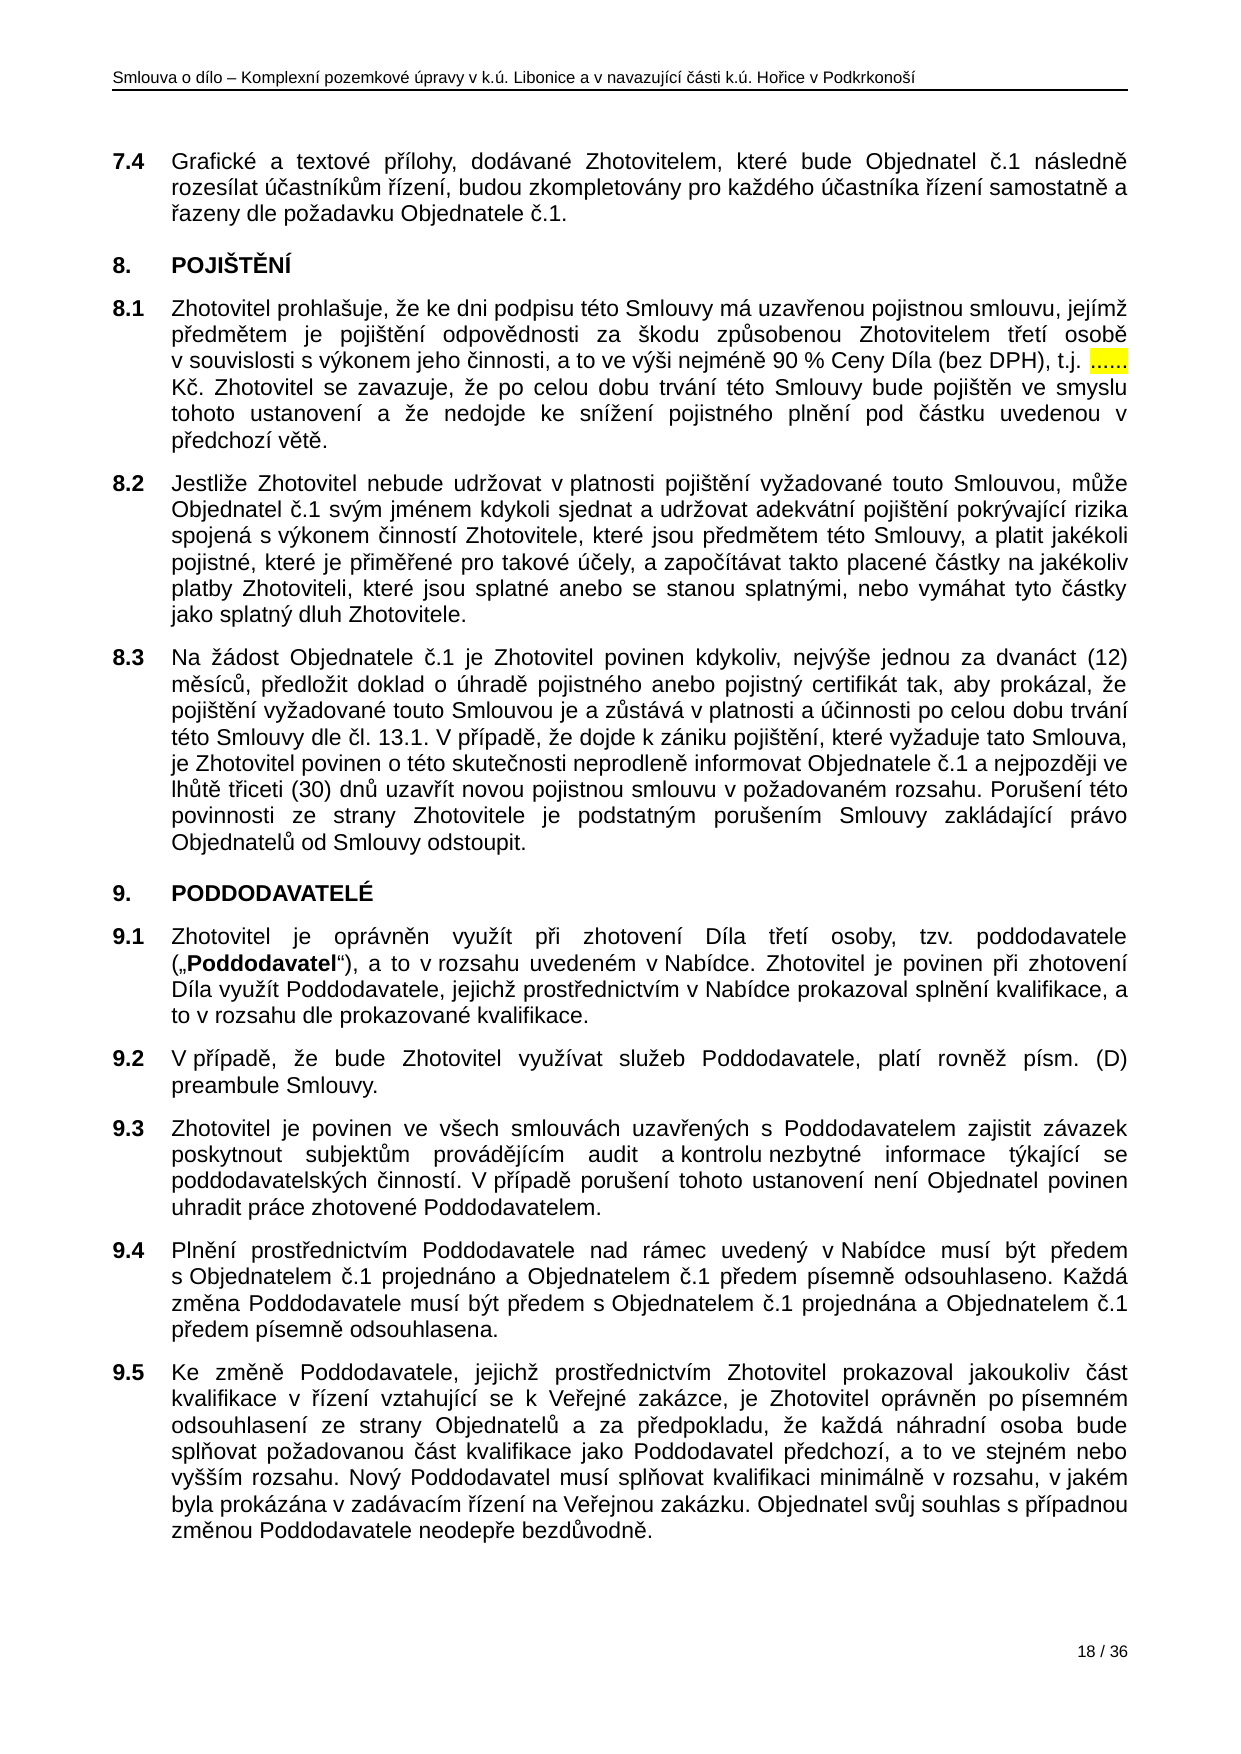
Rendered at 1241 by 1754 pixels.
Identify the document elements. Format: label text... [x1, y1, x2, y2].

text V případě, že bude Zhotovitel využívat služeb Poddodavatele, platí rovněž písm. (D) preambule Smlouvy. [112, 1045, 1128, 1098]
text Plnění prostřednictvím Poddodavatele nad rámec uvedený v Nabídce musí být předem s Objednatelem č.1 projednáno a Objednatelem č.1 předem písemně odsouhlaseno. Každá změna Poddodavatele musí být předem s Objednatelem č.1 projednána a Objednatelem č.1 předem písemně odsouhlasena. [112, 1237, 1128, 1342]
text Poddodavatelé [112, 880, 1128, 907]
text Ke změně Poddodavatele, jejichž prostřednictvím Zhotovitel prokazoval jakoukoliv část kvalifikace v řízení vztahující se k Veřejné zakázce, je Zhotovitel oprávněn po písemném odsouhlasení ze strany Objednatelů a za předpokladu, že každá náhradní osoba bude splňovat požadovanou část kvalifikace jako Poddodavatel předchozí, a to ve stejném nebo vyšším rozsahu. Nový Poddodavatel musí splňovat kvalifikaci minimálně v rozsahu, v jakém byla prokázána v zadávacím řízení na Veřejnou zakázku. Objednatel svůj souhlas s případnou změnou Poddodavatele neodepře bezdůvodně. [112, 1359, 1128, 1543]
text Grafické a textové přílohy, dodávané Zhotovitelem, které bude Objednatel č.1 následně rozesílat účastníkům řízení, budou zkompletovány pro každého účastníka řízení samostatně a řazeny dle požadavku Objednatele č.1. [112, 148, 1128, 227]
text Zhotovitel je povinen ve všech smlouvách uzavřených s Poddodavatelem zajistit závazek poskytnout subjektům provádějícím audit a kontrolu nezbytné informace týkající se poddodavatelských činností. V případě porušení tohoto ustanovení není Objednatel povinen uhradit práce zhotovené Poddodavatelem. [112, 1115, 1128, 1220]
text Zhotovitel prohlašuje, že ke dni podpisu této Smlouvy má uzavřenou pojistnou smlouvu, jejímž předmětem je pojištění odpovědnosti za škodu způsobenou Zhotovitelem třetí osobě v souvislosti s výkonem jeho činnosti, a to ve výši nejméně 90 % Ceny Díla (bez DPH), t.j. ...... Kč. Zhotovitel se zavazuje, že po celou dobu trvání této Smlouvy bude pojištěn ve smyslu tohoto ustanovení a že nedojde ke snížení pojistného plnění pod částku uvedenou v předchozí větě. [112, 295, 1128, 453]
text Jestliže Zhotovitel nebude udržovat v platnosti pojištění vyžadované touto Smlouvou, může Objednatel č.1 svým jménem kdykoli sjednat a udržovat adekvátní pojištění pokrývající rizika spojená s výkonem činností Zhotovitele, které jsou předmětem této Smlouvy, a platit jakékoli pojistné, které je přiměřené pro takové účely, a započítávat takto placené částky na jakékoliv platby Zhotoviteli, které jsou splatné anebo se stanou splatnými, nebo vymáhat tyto částky jako splatný dluh Zhotovitele. [112, 469, 1128, 628]
text Zhotovitel je oprávněn využít při zhotovení Díla třetí osoby, tzv. poddodavatele („Poddodavatel“), a to v rozsahu uvedeném v Nabídce. Zhotovitel je povinen při zhotovení Díla využít Poddodavatele, jejichž prostřednictvím v Nabídce prokazoval splnění kvalifikace, a to v rozsahu dle prokazované kvalifikace. [112, 923, 1128, 1029]
text Pojištění [112, 252, 1128, 278]
text Na žádost Objednatele č.1 je Zhotovitel povinen kdykoliv, nejvýše jednou za dvanáct (12) měsíců, předložit doklad o úhradě pojistného anebo pojistný certifikát tak, aby prokázal, že pojištění vyžadované touto Smlouvou je a zůstává v platnosti a účinnosti po celou dobu trvání této Smlouvy dle čl. 13.1. V případě, že dojde k zániku pojištění, které vyžaduje tato Smlouva, je Zhotovitel povinen o této skutečnosti neprodleně informovat Objednatele č.1 a nejpozději ve lhůtě třiceti (30) dnů uzavřít novou pojistnou smlouvu v požadovaném rozsahu. Porušení této povinnosti ze strany Zhotovitele je podstatným porušením Smlouvy zakládající právo Objednatelů od Smlouvy odstoupit. [112, 644, 1128, 855]
